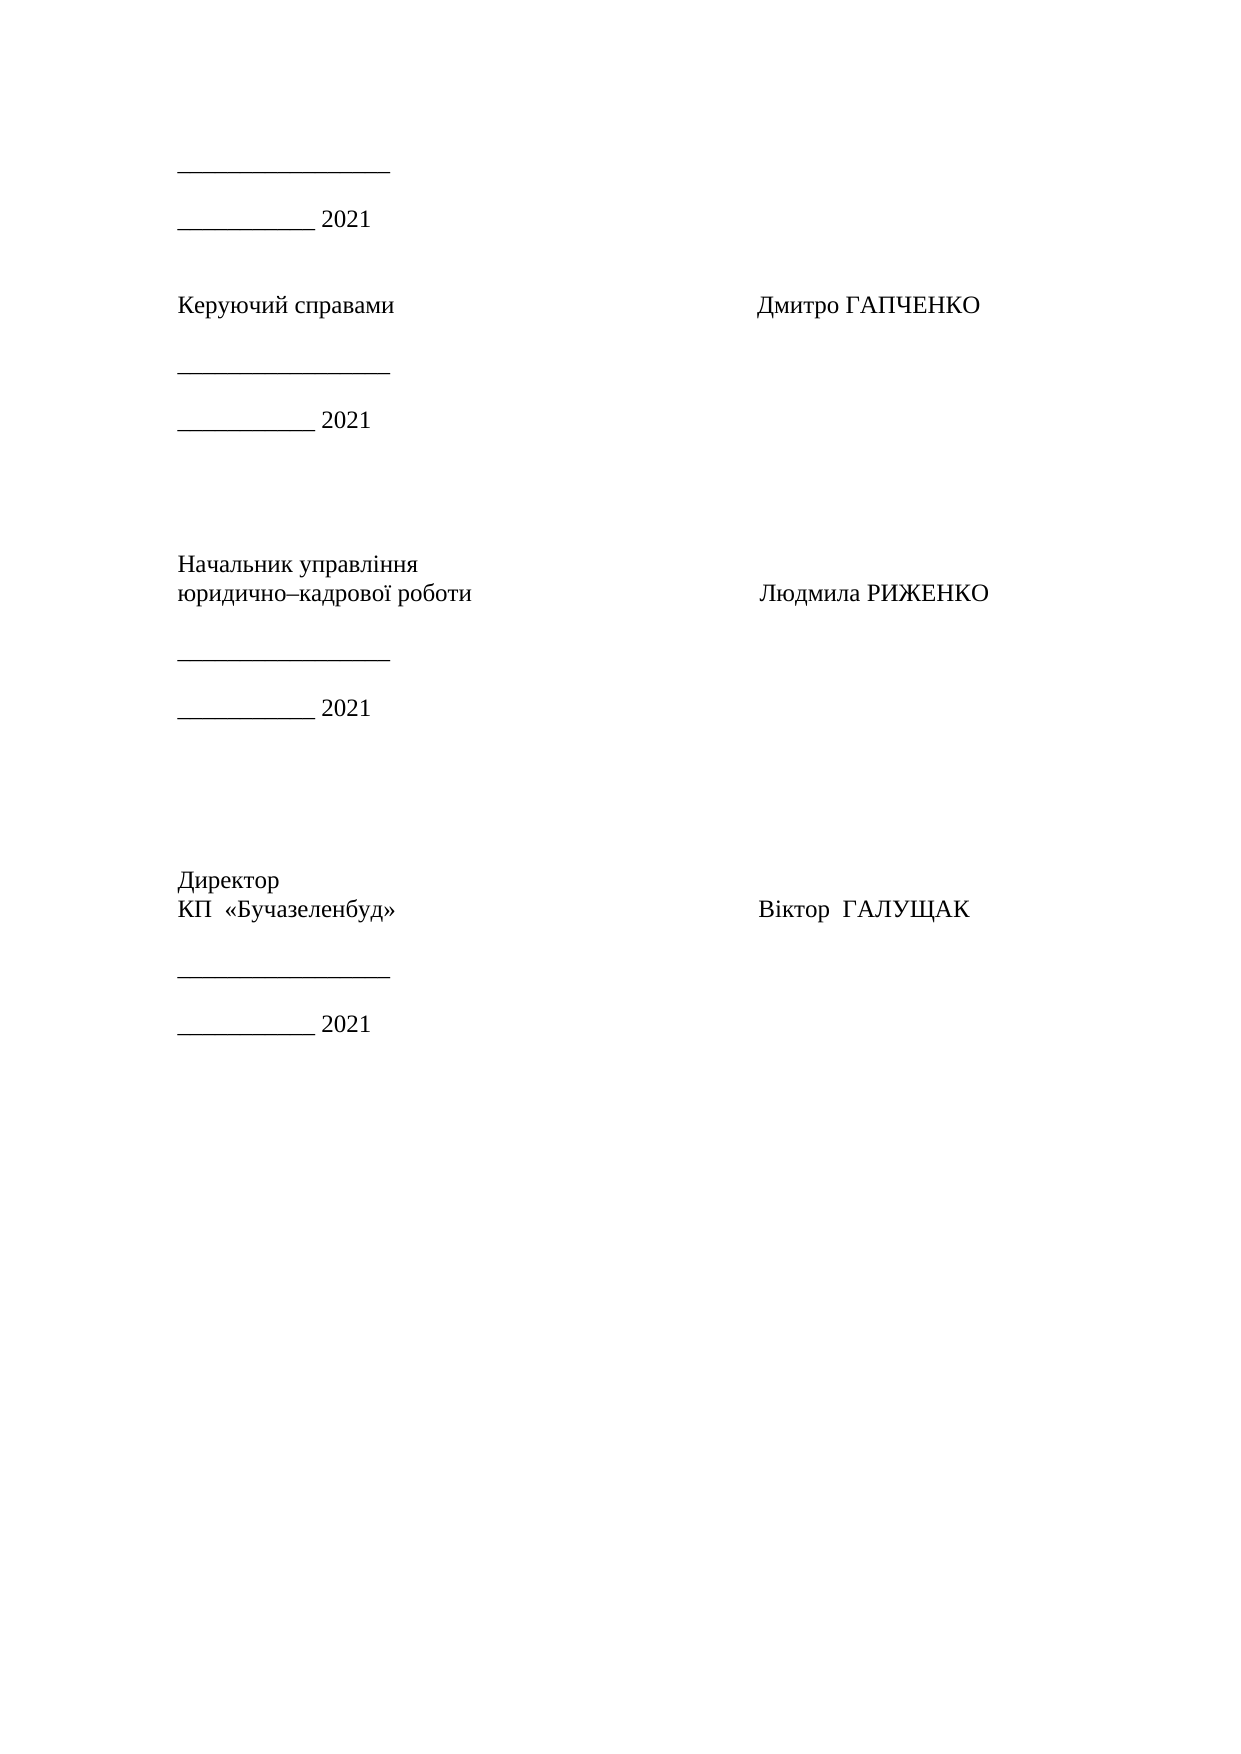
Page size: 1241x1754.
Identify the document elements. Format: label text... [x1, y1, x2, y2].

text _________________ [177, 952, 1181, 981]
text юридично–кадрової роботи Людмила РИЖЕНКО [177, 578, 1181, 607]
text Начальник управління [177, 549, 1181, 578]
text _________________ [177, 636, 1181, 664]
text ___________ 2021 [177, 1009, 1181, 1038]
text ___________ 2021 [177, 406, 1181, 434]
text ___________ 2021 [177, 204, 1181, 233]
text _________________ [177, 348, 1181, 377]
text Керуючий справами Дмитро ГАПЧЕНКО [177, 291, 1181, 319]
text ___________ 2021 [177, 693, 1181, 722]
text КП «Бучазеленбуд» Віктор ГАЛУЩАК [177, 894, 1181, 923]
text Директор [177, 866, 1181, 894]
text _________________ [177, 147, 1181, 176]
